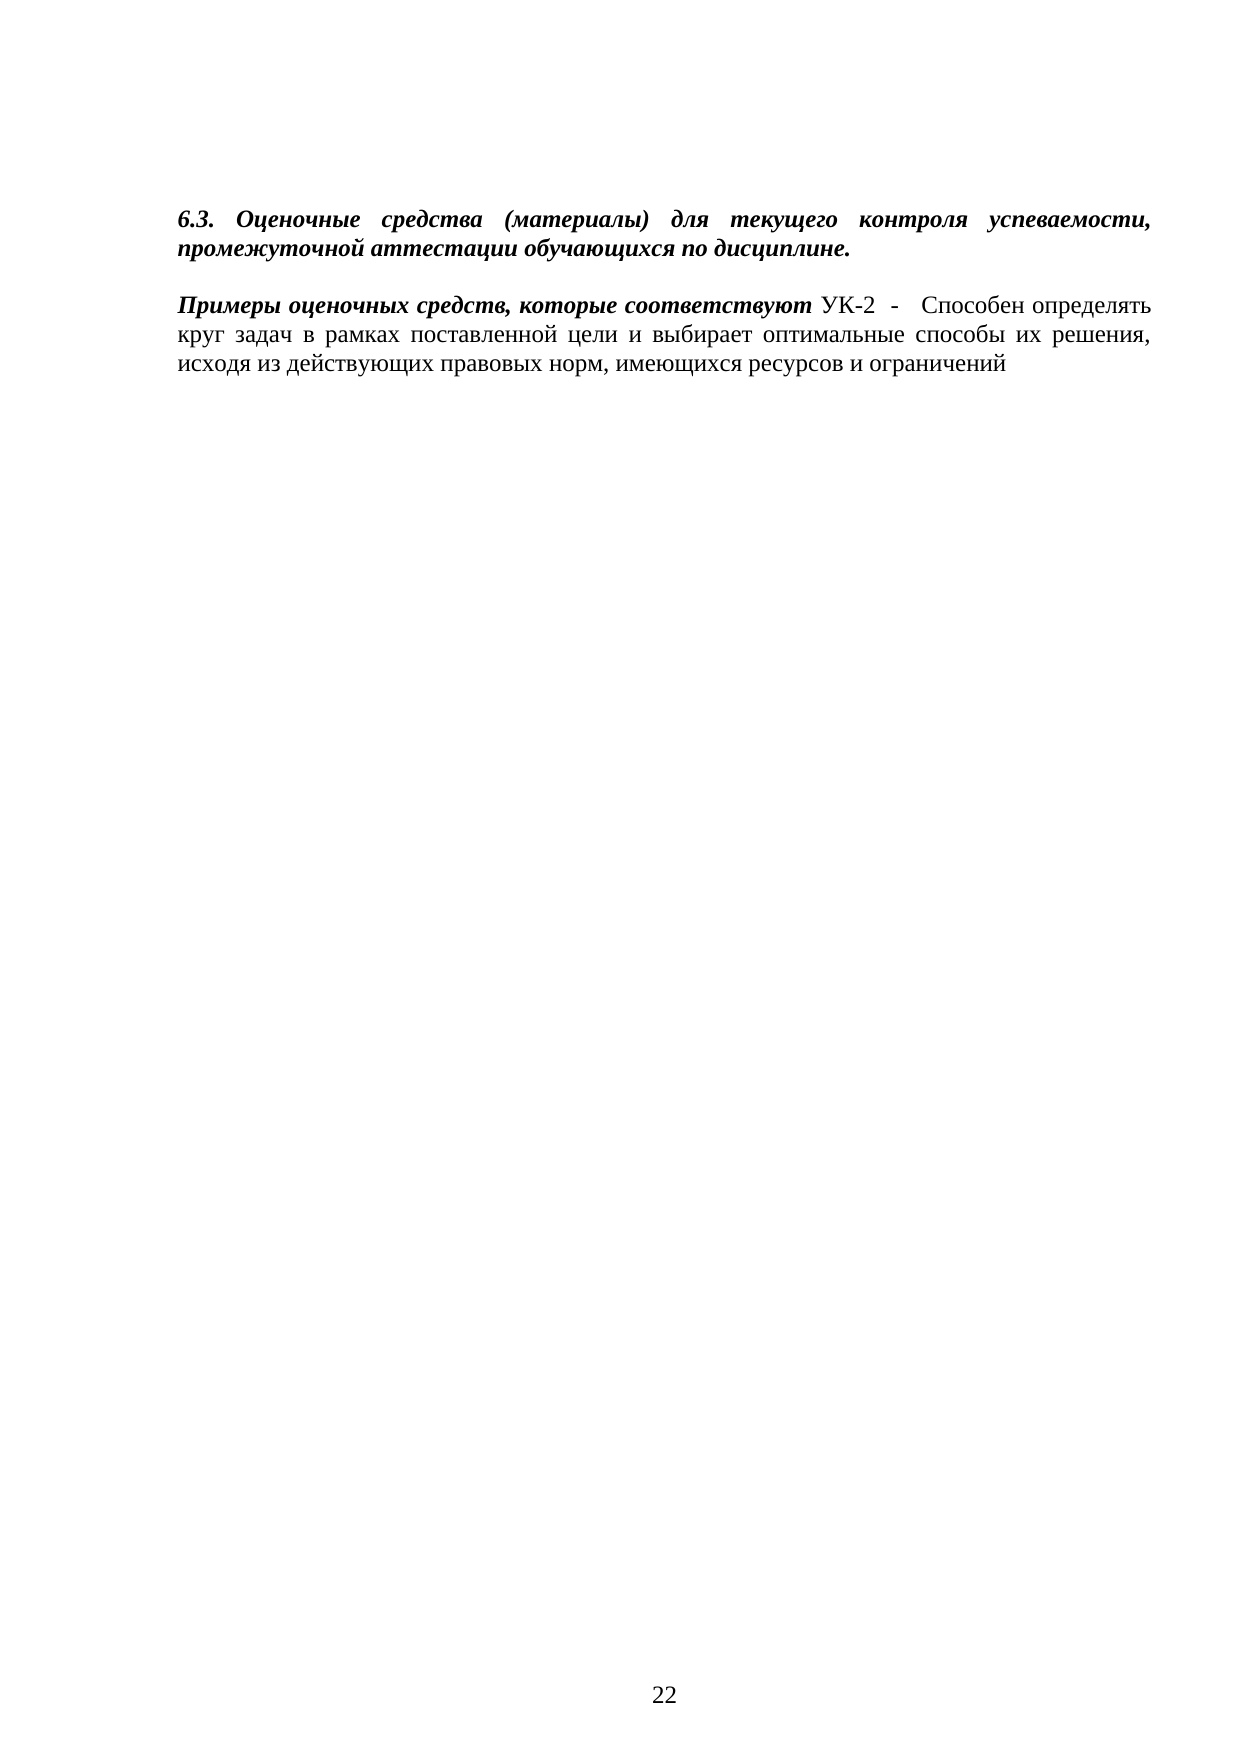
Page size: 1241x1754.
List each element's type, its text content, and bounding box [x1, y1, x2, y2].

text Примеры оценочных средств, которые соответствуют УК-2 - Способен определять круг задач в рамках поставленной цели и выбирает оптимальные способы их решения, исходя из действующих правовых норм, имеющихся ресурсов и ограничений [177, 291, 1152, 377]
text 6.3. Оценочные средства (материалы) для текущего контроля успеваемости, промежуточной аттестации обучающихся по дисциплине. [177, 204, 1152, 262]
